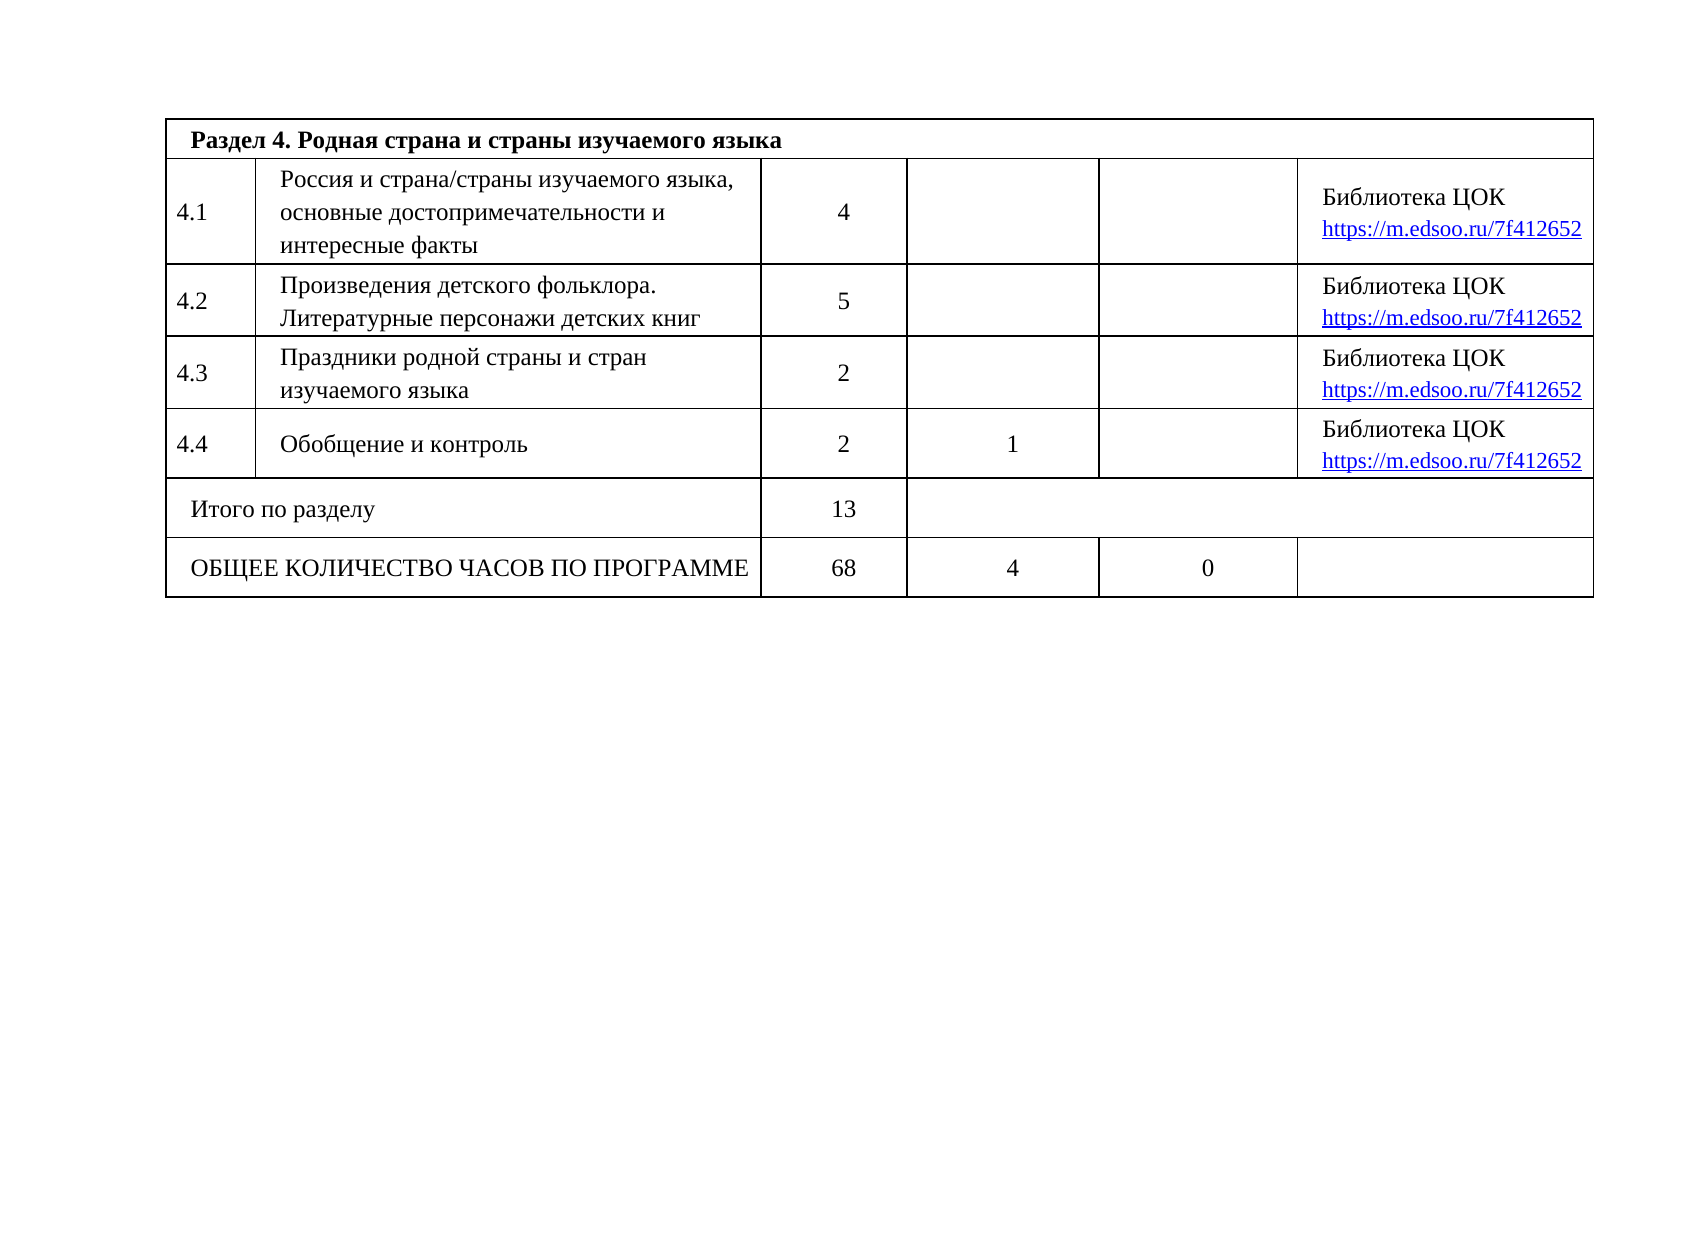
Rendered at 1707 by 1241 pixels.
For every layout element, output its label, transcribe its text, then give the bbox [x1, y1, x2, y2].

table_cell 4.1 [167, 159, 255, 263]
table_cell 2 [762, 337, 906, 408]
table_cell Обобщение и контроль [256, 409, 760, 477]
table_cell [908, 159, 1098, 263]
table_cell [1298, 159, 1593, 263]
table_cell Библиотека ЦОК https://m.edsoo.ru/7f412652 [1298, 265, 1593, 335]
table_cell 4.2 [167, 265, 255, 335]
table_cell [1100, 409, 1297, 477]
table_cell Итого по разделу [167, 479, 760, 537]
table_cell Библиотека ЦОК https://m.edsoo.ru/7f412652 [1298, 337, 1593, 408]
table_cell 2 [762, 409, 906, 477]
table_cell 13 [762, 479, 906, 537]
table_cell 5 [762, 265, 906, 335]
table_cell [908, 479, 1593, 537]
table_cell [908, 265, 1098, 335]
table_cell ОБЩЕЕ КОЛИЧЕСТВО ЧАСОВ ПО ПРОГРАММЕ [167, 538, 760, 596]
table_cell [908, 337, 1098, 408]
table_cell 1 [908, 409, 1098, 477]
table_cell Библиотека ЦОК https://m.edsoo.ru/7f412652 [1298, 409, 1593, 477]
table_cell 4.3 [167, 337, 255, 408]
table_cell [1100, 159, 1297, 263]
table_cell Россия и страна/страны изучаемого языка, основные достопримечательности и интересные факты [256, 159, 760, 263]
table_cell [1100, 337, 1297, 408]
table_cell 4.4 [167, 409, 255, 477]
table_cell Произведения детского фольклора. Литературные персонажи детских книг [256, 265, 760, 335]
table_cell 4 [762, 159, 906, 263]
table_cell [1100, 265, 1297, 335]
table_cell 0 [1100, 538, 1297, 596]
table_cell 4 [908, 538, 1098, 596]
table_cell [1298, 538, 1593, 596]
table_cell Праздники родной страны и стран изучаемого языка [256, 337, 760, 408]
table_cell Раздел 4. Родная страна и страны изучаемого языка [167, 120, 1593, 157]
table_cell 68 [762, 538, 906, 596]
